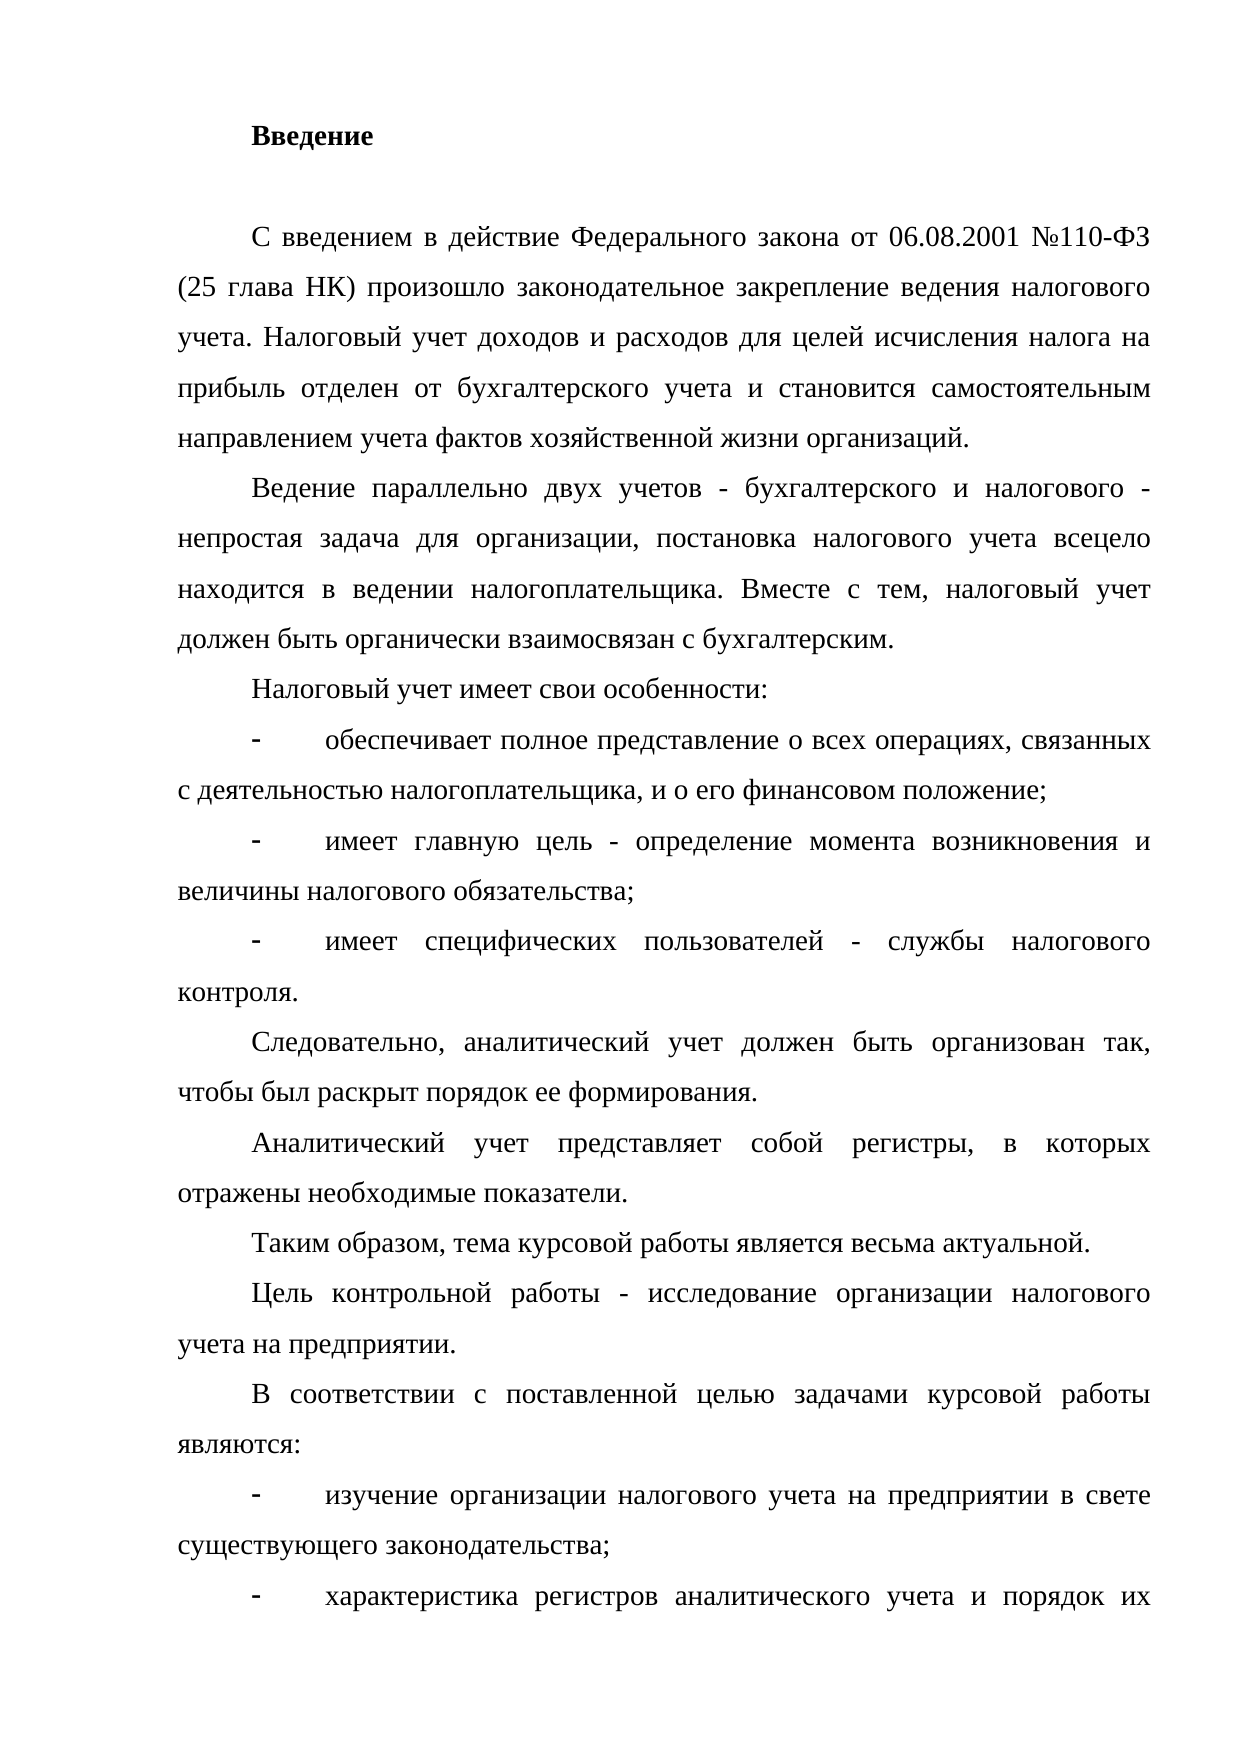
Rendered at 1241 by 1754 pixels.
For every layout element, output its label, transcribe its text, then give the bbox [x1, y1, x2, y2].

list обеспечивает полное представление о всех операциях, связанных с деятельностью налогоплательщика, и о его финансовом положение; [177, 722, 1152, 806]
list изучение организации налогового учета на предприятии в свете существующего законодательства; [177, 1477, 1152, 1561]
text Аналитический учет представляет собой регистры, в которых отражены необходимые показатели. [177, 1125, 1152, 1208]
text В соответствии с поставленной целью задачами курсовой работы являются: [177, 1376, 1152, 1460]
list имеет главную цель - определение момента возникновения и величины налогового обязательства; [177, 823, 1152, 907]
text Следовательно, аналитический учет должен быть организован так, чтобы был раскрыт порядок ее формирования. [177, 1024, 1152, 1108]
text Таким образом, тема курсовой работы является весьма актуальной. [177, 1225, 1152, 1259]
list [177, 1578, 1152, 1611]
list имеет специфических пользователей - службы налогового контроля. [177, 923, 1152, 1007]
text Налоговый учет имеет свои особенности: [177, 672, 1152, 705]
text Введение [177, 118, 1152, 152]
text Цель контрольной работы - исследование организации налогового учета на предприятии. [177, 1276, 1152, 1359]
text С введением в действие Федерального закона от 06.08.2001 №110-ФЗ (25 глава НК) произошло законодательное закрепление ведения налогового учета. Налоговый учет доходов и расходов для целей исчисления налога на прибыль отделен от бухгалтерского учета и становится самостоятельным направлением учета фактов хозяйственной жизни организаций. [177, 219, 1152, 453]
text Ведение параллельно двух учетов - бухгалтерского и налогового - непростая задача для организации, постановка налогового учета всецело находится в ведении налогоплательщика. Вместе с тем, налоговый учет должен быть органически взаимосвязан с бухгалтерским. [177, 470, 1152, 655]
